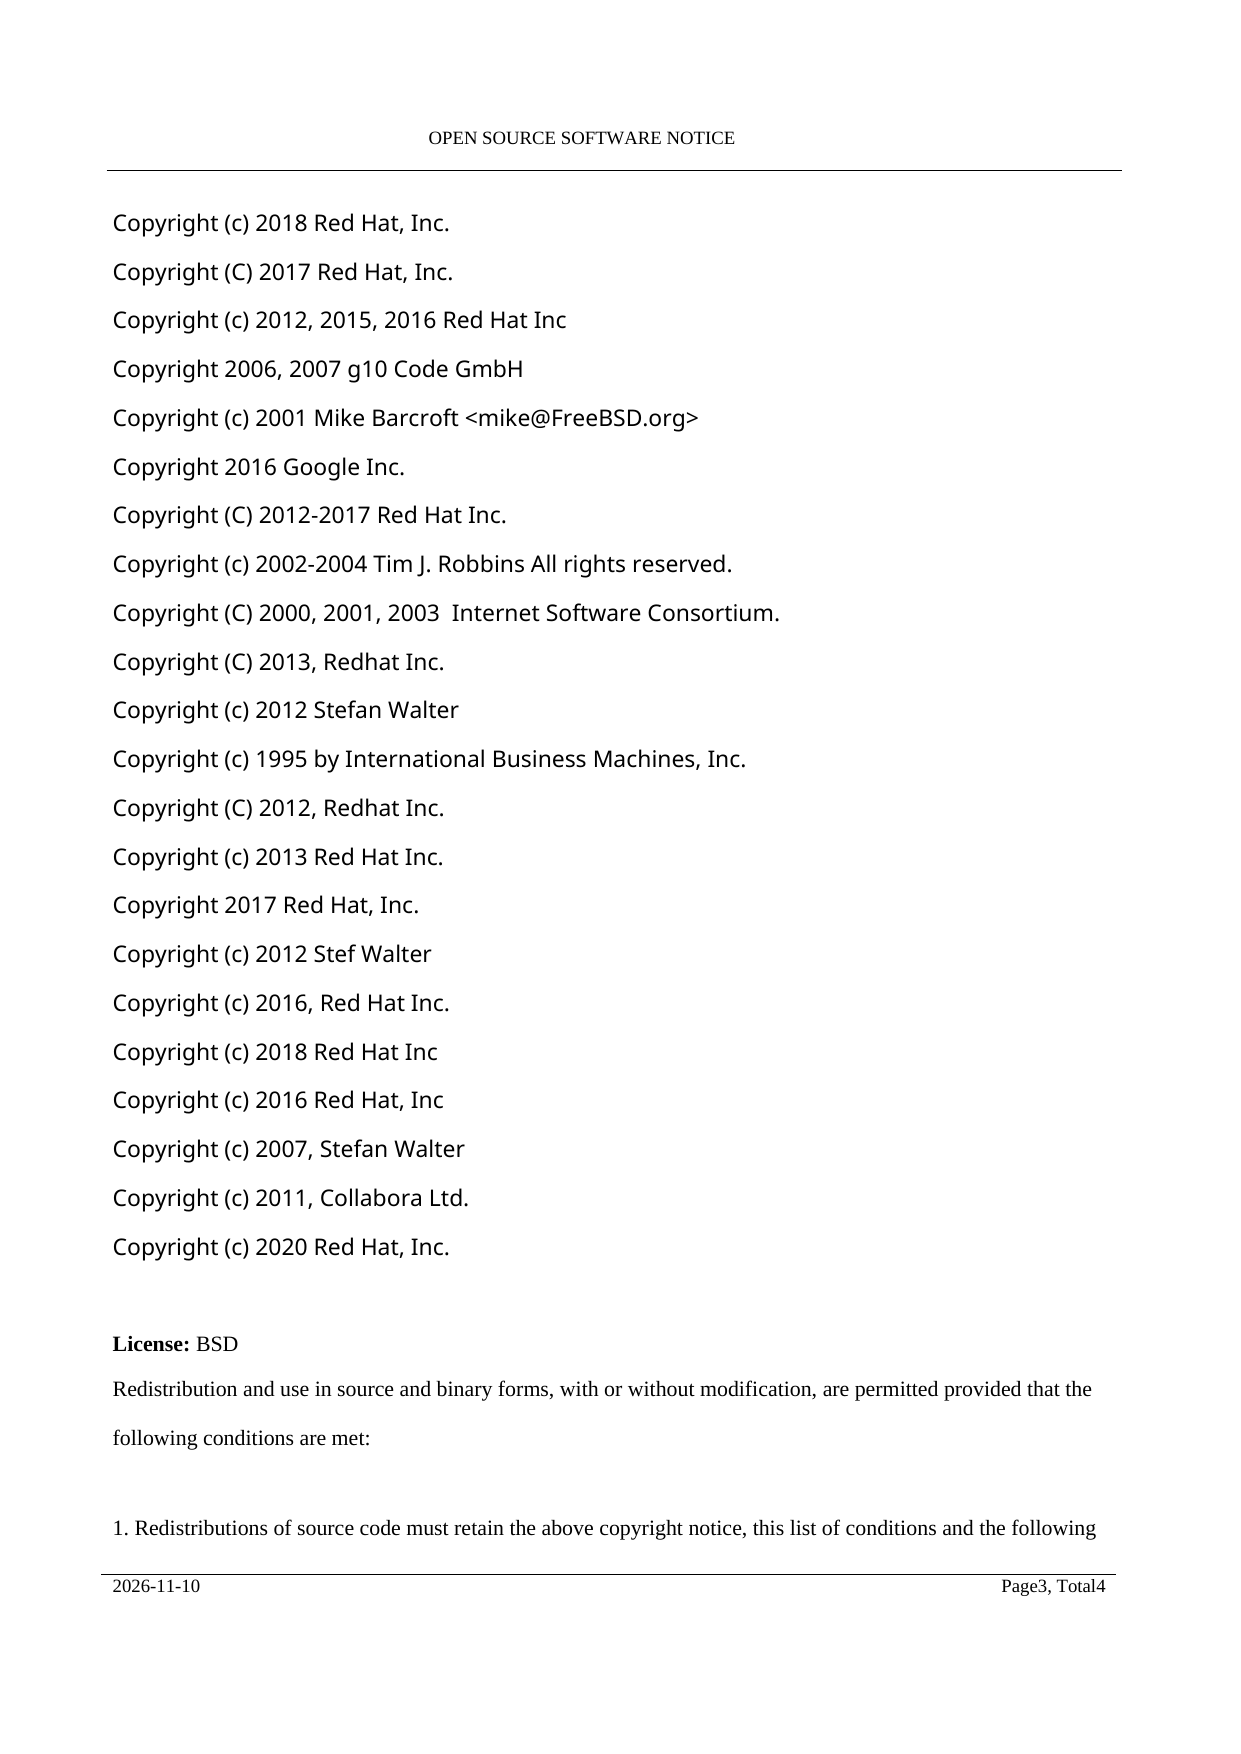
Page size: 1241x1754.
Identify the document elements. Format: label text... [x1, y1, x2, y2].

text License: BSD [112, 1328, 1128, 1360]
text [112, 1512, 1128, 1544]
text Redistribution and use in source and binary forms, with or without modification, are permitted provided that the following conditions are met: [112, 1373, 1128, 1454]
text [112, 206, 1128, 1311]
